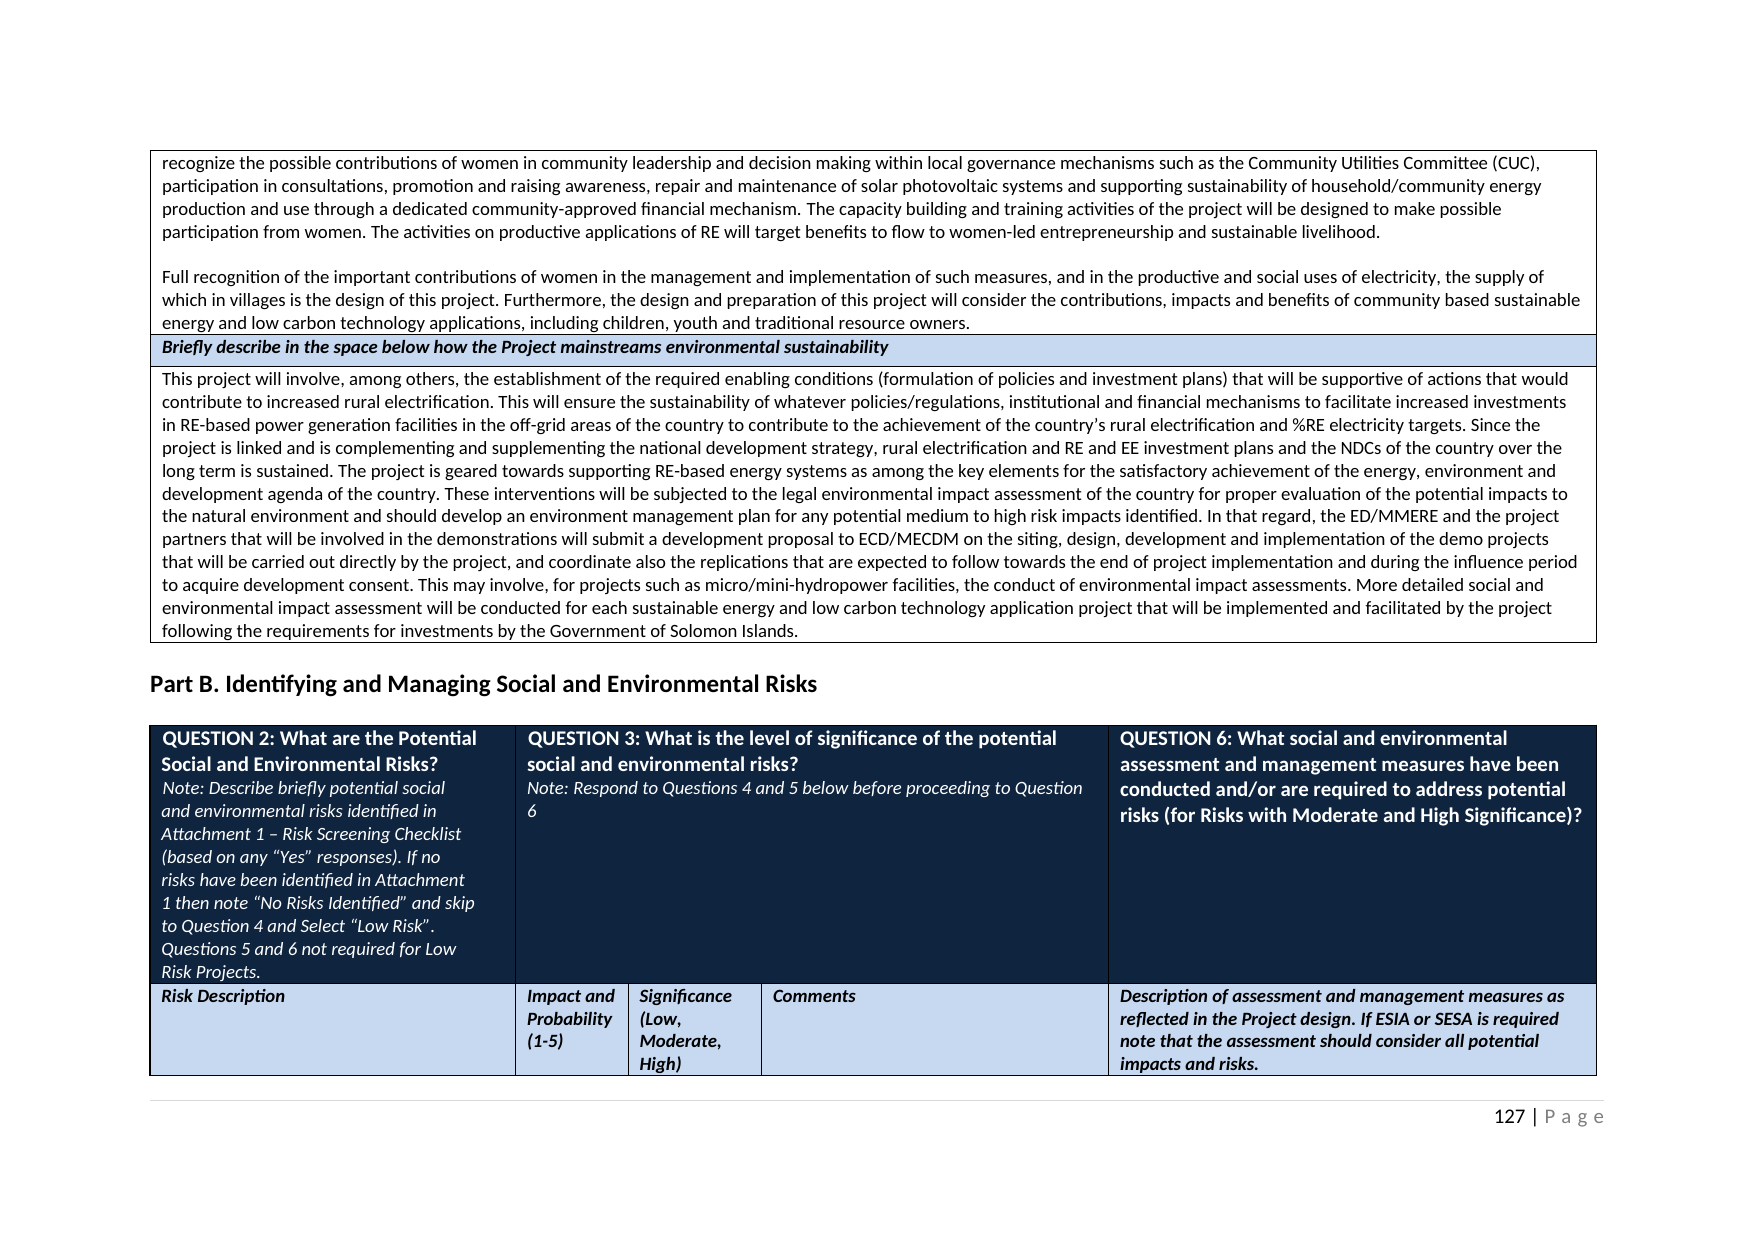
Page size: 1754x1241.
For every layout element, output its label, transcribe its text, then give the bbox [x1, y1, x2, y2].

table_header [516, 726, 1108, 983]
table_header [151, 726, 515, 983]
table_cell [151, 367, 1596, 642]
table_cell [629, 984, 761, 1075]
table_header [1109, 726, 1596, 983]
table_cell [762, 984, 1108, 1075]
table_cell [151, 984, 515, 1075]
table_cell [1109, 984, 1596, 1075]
text Part B. Identifying and Managing Social and Environmental Risks [150, 669, 1604, 699]
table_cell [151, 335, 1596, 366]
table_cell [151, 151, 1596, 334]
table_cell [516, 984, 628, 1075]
